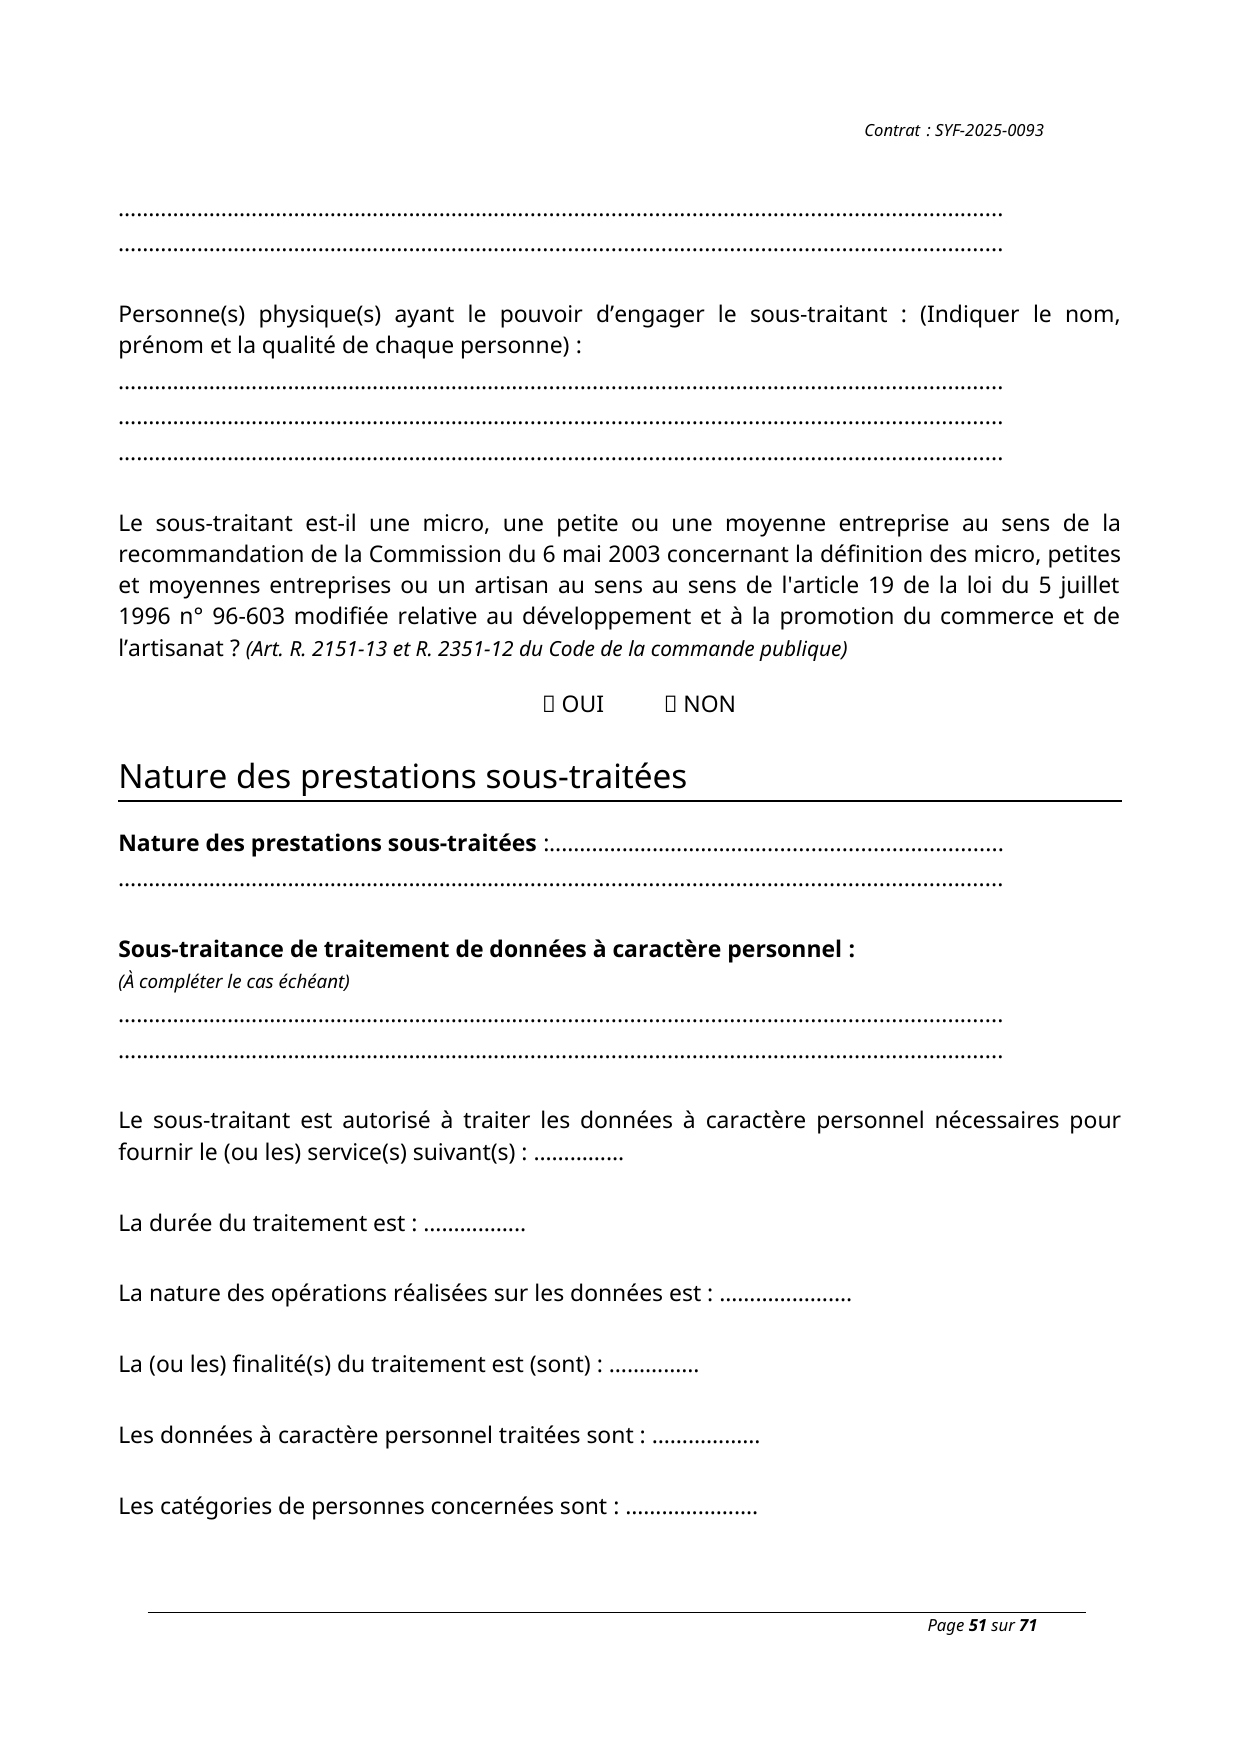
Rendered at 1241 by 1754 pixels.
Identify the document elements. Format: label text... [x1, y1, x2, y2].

list  OUI  NON [156, 688, 1122, 719]
text Nature des prestations sous-traitées : [118, 827, 1122, 858]
text Sous-traitance de traitement de données à caractère personnel : [118, 933, 1122, 964]
text La nature des opérations réalisées sur les données est : …………………. [118, 1277, 1122, 1309]
text (À compléter le cas échéant) [118, 968, 1122, 994]
text Le sous-traitant est autorisé à traiter les données à caractère personnel nécessaires pour fournir le (ou les) service(s) suivant(s) : …………… [118, 1104, 1122, 1167]
text Les données à caractère personnel traitées sont : ……………… [118, 1419, 1122, 1450]
text Les catégories de personnes concernées sont : …………………. [118, 1490, 1122, 1521]
text Le sous-traitant est-il une micro, une petite ou une moyenne entreprise au sens de la recommandation de la Commission du 6 mai 2003 concernant la définition des micro, petites et moyennes entreprises ou un artisan au sens au sens de l'article 19 de la loi du 5 juillet 1996 n° 96-603 modifiée relative au développement et à la promotion du commerce et de l’artisanat ? (Art. R. 2151-13 et R. 2351-12 du Code de la commande publique) [118, 507, 1122, 663]
text La durée du traitement est : …………….. [118, 1207, 1122, 1238]
text Nature des prestations sous-traitées [118, 753, 1122, 800]
text La (ou les) finalité(s) du traitement est (sont) : …………… [118, 1348, 1122, 1379]
text Personne(s) physique(s) ayant le pouvoir d’engager le sous-traitant : (Indiquer le nom, prénom et la qualité de chaque personne) : [118, 298, 1122, 361]
